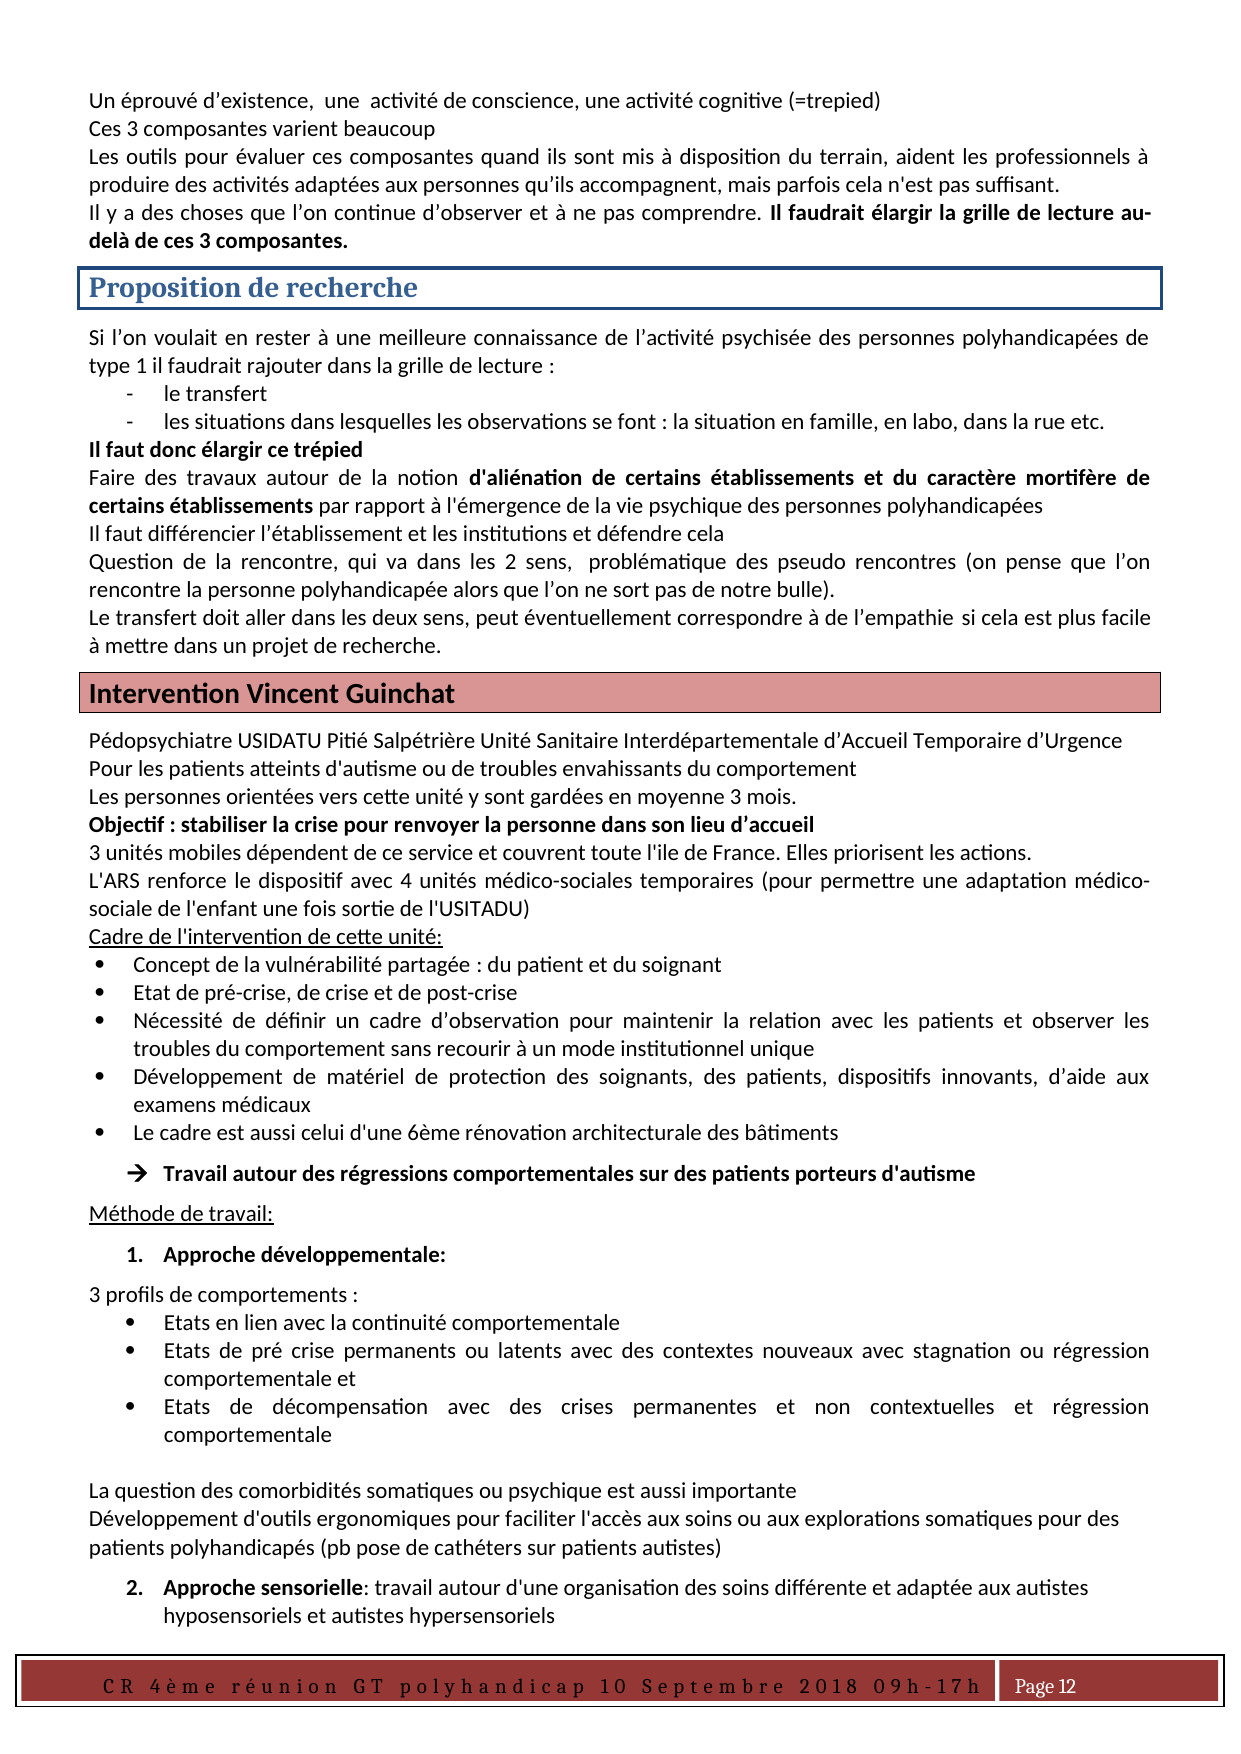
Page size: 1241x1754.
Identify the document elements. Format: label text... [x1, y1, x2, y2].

text Il faut différencier l’établissement et les institutions et défendre cela [89, 519, 1152, 547]
list le transfert [126, 379, 1152, 407]
text Cadre de l'intervention de cette unité: [89, 922, 1152, 950]
text Il y a des choses que l’on continue d’observer et à ne pas comprendre. Il faudrait élargir la grille de lecture au-delà de ces 3 composantes. [89, 198, 1152, 254]
list Développement de matériel de protection des soignants, des patients, dispositifs innovants, d’aide aux examens médicaux [96, 1062, 1152, 1118]
list Etats de décompensation avec des crises permanentes et non contextuelles et régression comportementale [126, 1392, 1152, 1448]
text Il faut donc élargir ce trépied [89, 435, 1152, 463]
text L'ARS renforce le dispositif avec 4 unités médico-sociales temporaires (pour permettre une adaptation médico-sociale de l'enfant une fois sortie de l'USITADU) [89, 866, 1152, 922]
text Pédopsychiatre USIDATU Pitié Salpétrière Unité Sanitaire Interdépartementale d’Accueil Temporaire d’Urgence [89, 726, 1152, 754]
text Un éprouvé d’existence, une activité de conscience, une activité cognitive (=trepied) [89, 86, 1152, 114]
text Le transfert doit aller dans les deux sens, peut éventuellement correspondre à de l’empathie si cela est plus facile à mettre dans un projet de recherche. [89, 603, 1152, 659]
text Ces 3 composantes varient beaucoup [89, 114, 1152, 142]
list Etats de pré crise permanents ou latents avec des contextes nouveaux avec stagnation ou régression comportementale et [126, 1336, 1152, 1392]
text Développement d'outils ergonomiques pour faciliter l'accès aux soins ou aux explorations somatiques pour des patients polyhandicapés (pb pose de cathéters sur patients autistes) [89, 1504, 1152, 1561]
list Approche développementale: [126, 1240, 1152, 1268]
text Pour les patients atteints d'autisme ou de troubles envahissants du comportement [89, 754, 1152, 782]
text Les outils pour évaluer ces composantes quand ils sont mis à disposition du terrain, aident les professionnels à produire des activités adaptées aux personnes qu’ils accompagnent, mais parfois cela n'est pas suffisant. [89, 142, 1152, 198]
text Faire des travaux autour de la notion d'aliénation de certains établissements et du caractère mortifère de certains établissements par rapport à l'émergence de la vie psychique des personnes polyhandicapées [89, 463, 1152, 519]
list Nécessité de définir un cadre d’observation pour maintenir la relation avec les patients et observer les troubles du comportement sans recourir à un mode institutionnel unique [96, 1006, 1152, 1062]
text Méthode de travail: [89, 1199, 1152, 1227]
text Les personnes orientées vers cette unité y sont gardées en moyenne 3 mois. [89, 782, 1152, 810]
text 3 unités mobiles dépendent de ce service et couvrent toute l'ile de France. Elles priorisent les actions. [89, 838, 1152, 866]
list Le cadre est aussi celui d'une 6ème rénovation architecturale des bâtiments [96, 1118, 1152, 1146]
text Si l’on voulait en rester à une meilleure connaissance de l’activité psychisée des personnes polyhandicapées de type 1 il faudrait rajouter dans la grille de lecture : [89, 323, 1152, 379]
subtitle Proposition de recherche [80, 270, 1160, 307]
list Etats en lien avec la continuité comportementale [126, 1308, 1152, 1336]
list Intervention Vincent Guinchat [80, 673, 1160, 712]
list Etat de pré-crise, de crise et de post-crise [96, 978, 1152, 1006]
list Concept de la vulnérabilité partagée : du patient et du soignant [96, 950, 1152, 978]
text Question de la rencontre, qui va dans les 2 sens, problématique des pseudo rencontres (on pense que l’on rencontre la personne polyhandicapée alors que l’on ne sort pas de notre bulle). [89, 547, 1152, 603]
list Approche sensorielle: travail autour d'une organisation des soins différente et adaptée aux autistes hyposensoriels et autistes hypersensoriels [126, 1573, 1152, 1629]
text 3 profils de comportements : [89, 1280, 1152, 1308]
text La question des comorbidités somatiques ou psychique est aussi importante [89, 1477, 1152, 1504]
list les situations dans lesquelles les observations se font : la situation en famille, en labo, dans la rue etc. [126, 407, 1152, 435]
text Objectif : stabiliser la crise pour renvoyer la personne dans son lieu d’accueil [89, 810, 1152, 838]
list Travail autour des régressions comportementales sur des patients porteurs d'autisme [126, 1159, 1152, 1187]
